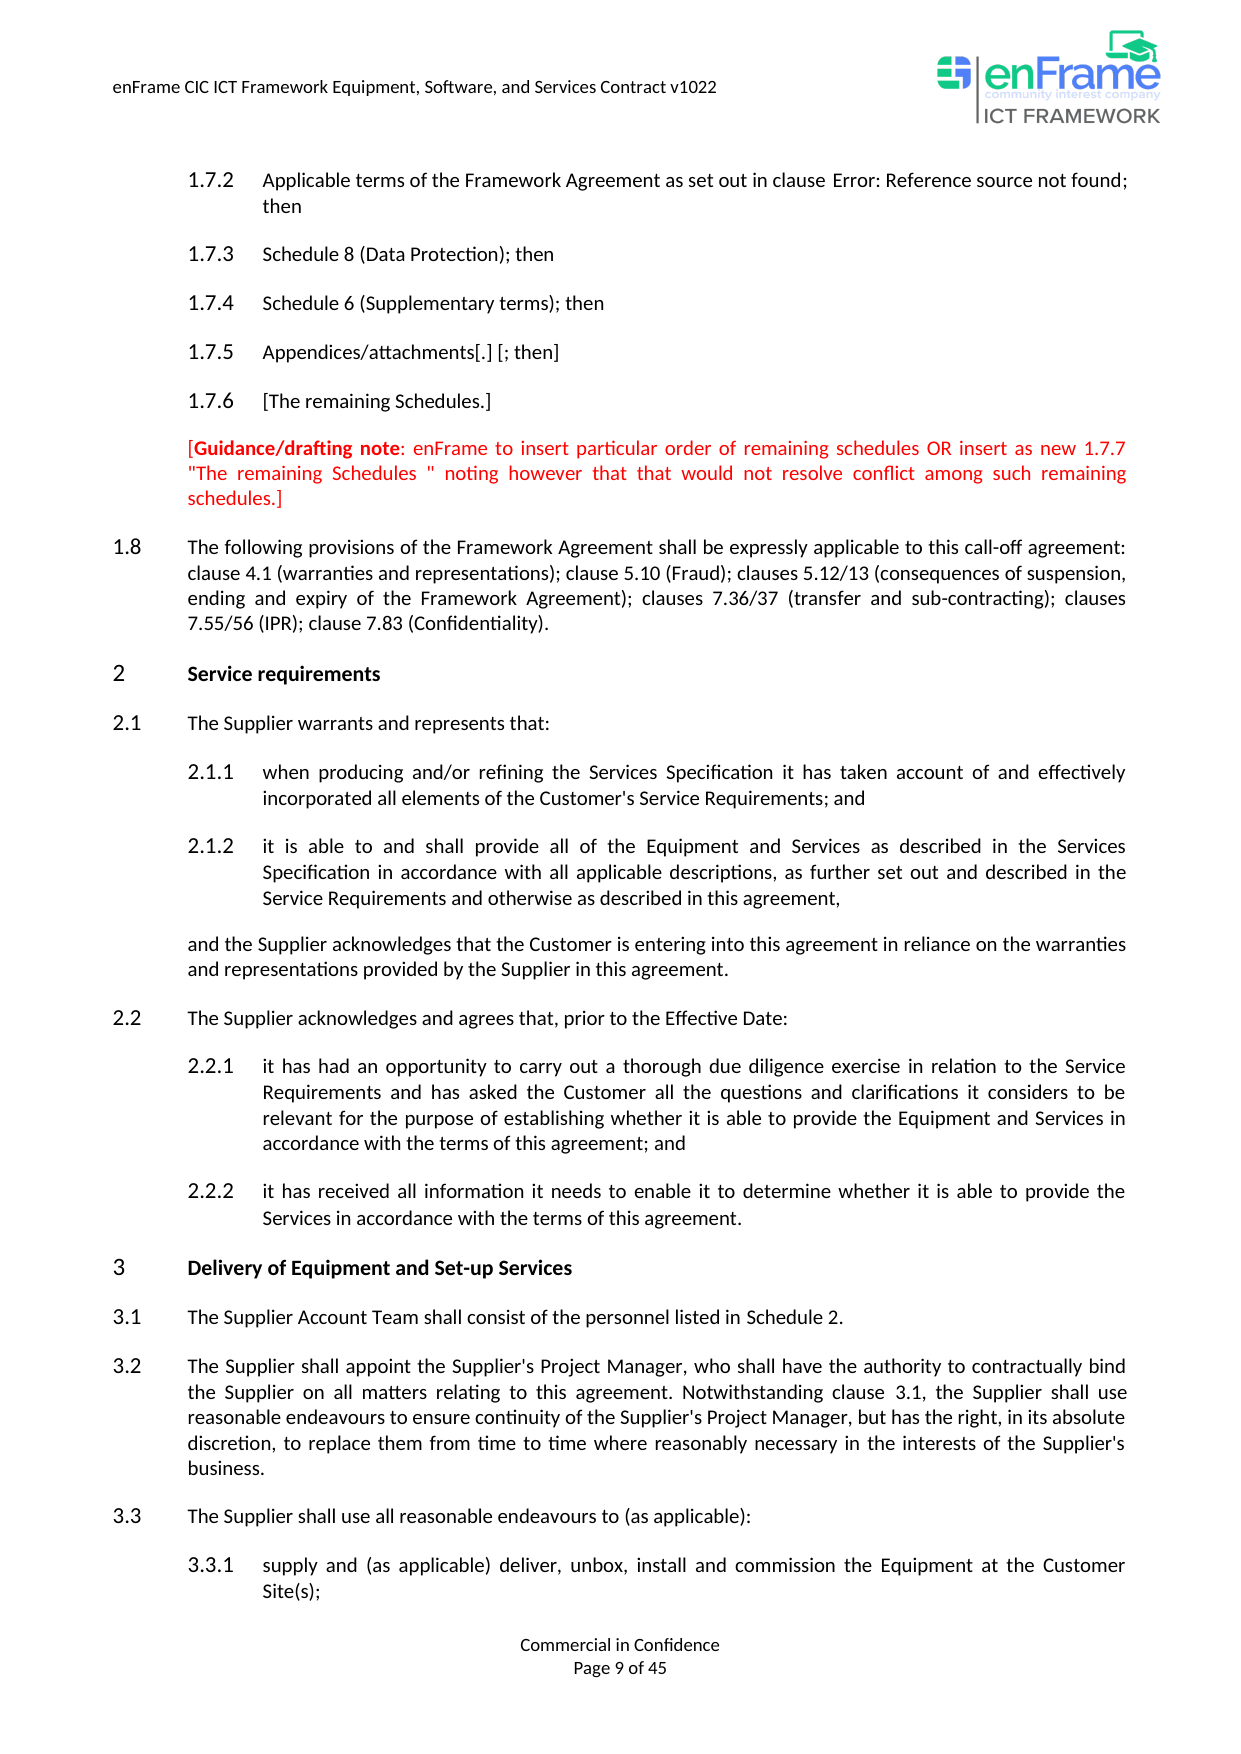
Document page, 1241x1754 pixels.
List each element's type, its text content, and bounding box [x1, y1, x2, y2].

subtitle Service requirements [112, 657, 1128, 687]
subtitle Delivery of Equipment and Set-up Services [112, 1251, 1128, 1281]
text when producing and/or refining the Services Specification it has taken account of and effectively incorporated all elements of the Customer's Service Requirements; and [187, 757, 1128, 811]
text it is able to and shall provide all of the Equipment and Services as described in the Services Specification in accordance with all applicable descriptions, as further set out and described in the Service Requirements and otherwise as described in this agreement, [187, 831, 1128, 910]
text it has had an opportunity to carry out a thorough due diligence exercise in relation to the Service Requirements and has asked the Customer all the questions and clarifications it considers to be relevant for the purpose of establishing whether it is able to provide the Equipment and Services in accordance with the terms of this agreement; and [187, 1052, 1128, 1156]
text The Supplier shall use all reasonable endeavours to (as applicable): [112, 1502, 1128, 1530]
list [Guidance/drafting note: enFrame to insert particular order of remaining schedules OR insert as new 1.7.7 "The remaining Schedules " noting however that that would not resolve conflict among such remaining schedules.] [187, 435, 1128, 511]
text Appendices/attachments[.] [; then] [187, 337, 1128, 365]
text The Supplier warrants and represents that: [112, 708, 1128, 736]
text [The remaining Schedules.] [187, 386, 1128, 414]
text The following provisions of the Framework Agreement shall be expressly applicable to this call-off agreement: clause 4.1 (warranties and representations); clause 5.10 (Fraud); clauses 5.12/13 (consequences of suspension, ending and expiry of the Framework Agreement); clauses 7.36/37 (transfer and sub-contracting); clauses 7.55/56 (IPR); clause 7.83 (Confidentiality). [112, 532, 1128, 636]
picture [922, 15, 1175, 137]
text Schedule 6 (Supplementary terms); then [187, 288, 1128, 316]
text it has received all information it needs to enable it to determine whether it is able to provide the Services in accordance with the terms of this agreement. [187, 1177, 1128, 1230]
text supply and (as applicable) deliver, unbox, install and commission the Equipment at the Customer Site(s); [187, 1551, 1128, 1604]
text Schedule 8 (Data Protection); then [187, 239, 1128, 267]
text and the Supplier acknowledges that the Customer is entering into this agreement in reliance on the warranties and representations provided by the Supplier in this agreement. [187, 931, 1128, 982]
text The Supplier shall appoint the Supplier's Project Manager, who shall have the authority to contractually bind the Supplier on all matters relating to this agreement. Notwithstanding clause 3.1, the Supplier shall use reasonable endeavours to ensure continuity of the Supplier's Project Manager, but has the right, in its absolute discretion, to replace them from time to time where reasonably necessary in the interests of the Supplier's business. [112, 1351, 1128, 1481]
text The Supplier Account Team shall consist of the personnel listed in Schedule 2. [112, 1302, 1128, 1330]
text The Supplier acknowledges and agrees that, prior to the Effective Date: [112, 1003, 1128, 1031]
